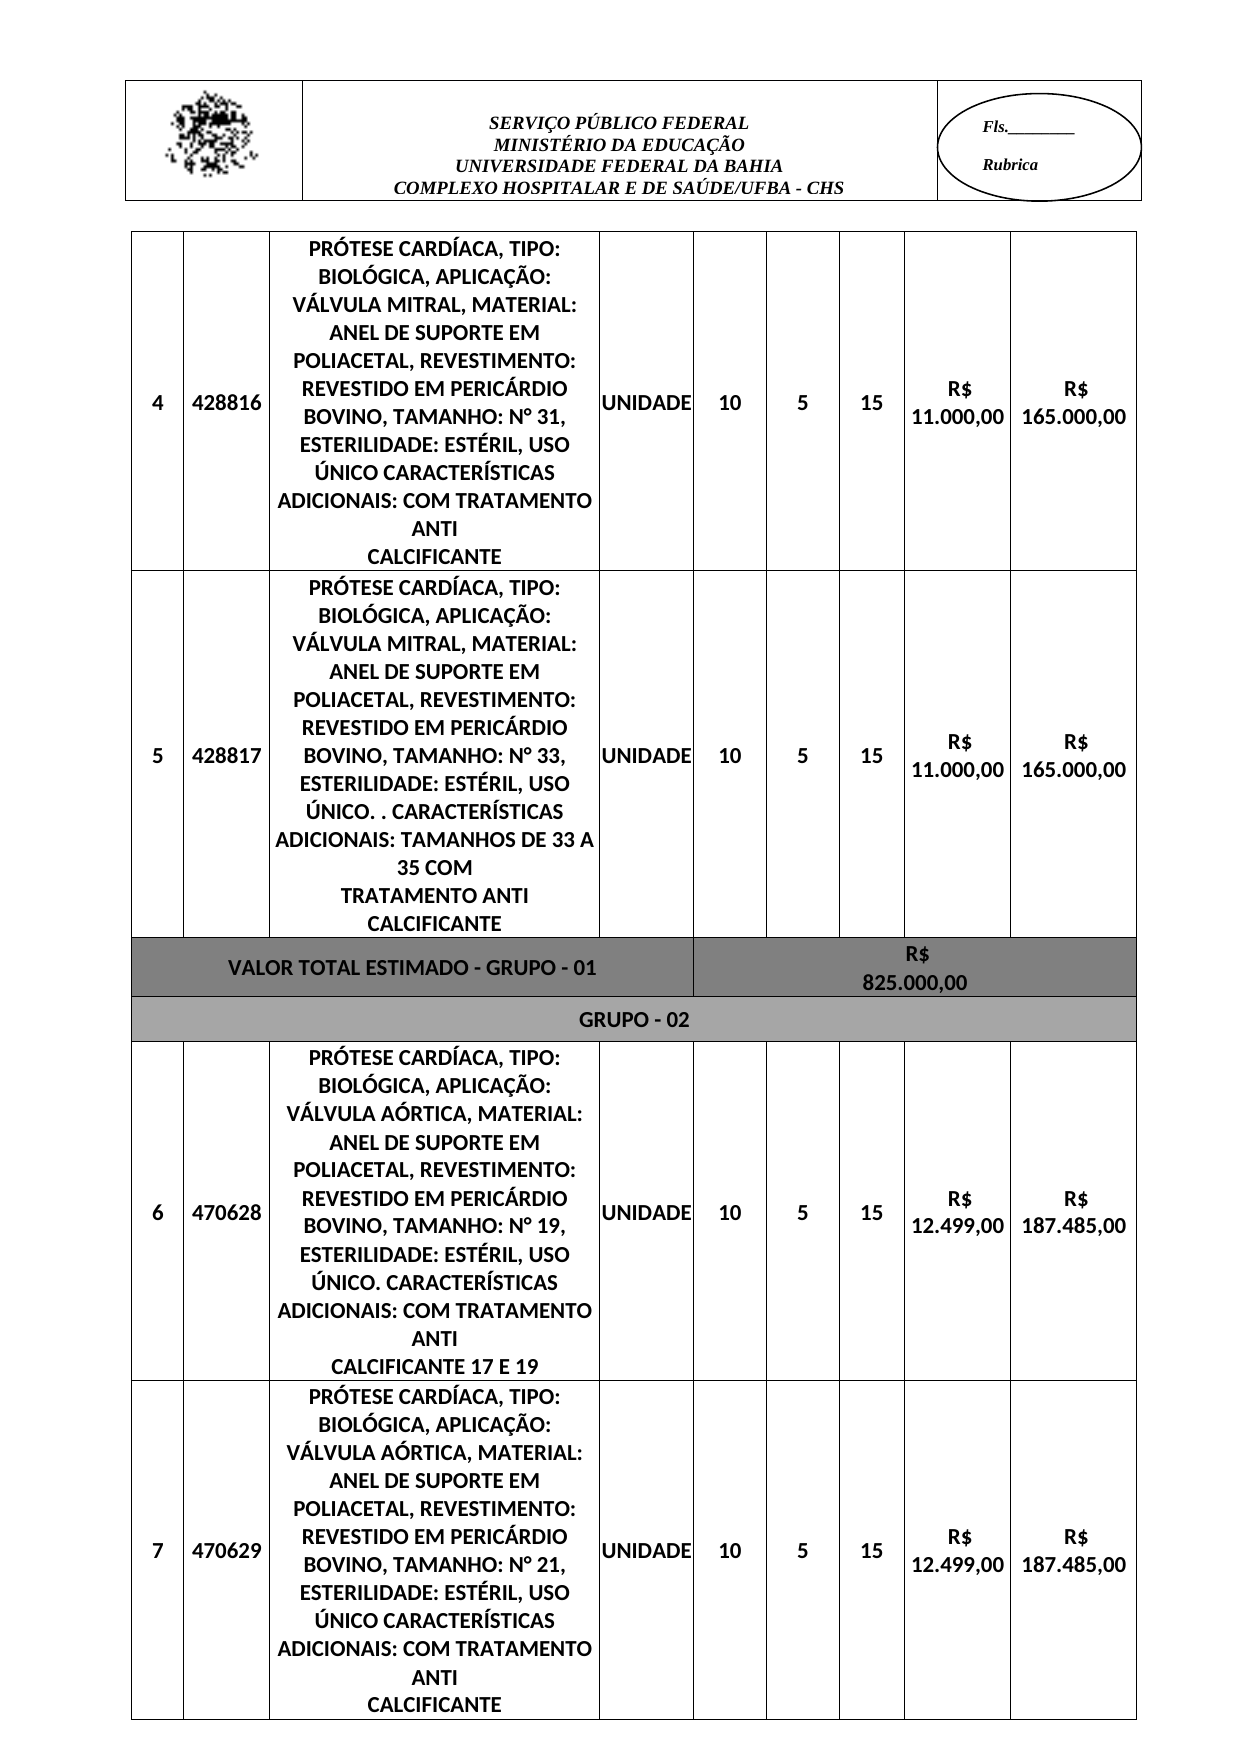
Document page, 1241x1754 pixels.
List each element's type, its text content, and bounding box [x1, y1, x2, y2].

table_cell R$ 12.499,00 [905, 1381, 1010, 1719]
table_cell 5 [767, 571, 839, 937]
table_cell UNIDADE [600, 1042, 693, 1380]
table_cell 470629 [184, 1381, 269, 1719]
table_cell 10 [694, 571, 766, 937]
table_cell 4 [132, 232, 183, 570]
table_cell R$ 12.499,00 [905, 1042, 1010, 1380]
table_cell PRÓTESE CARDÍACA, TIPO: BIOLÓGICA, APLICAÇÃO: VÁLVULA AÓRTICA, MATERIAL: ANEL DE SUPORTE EM POLIACETAL, REVESTIMENTO: REVESTIDO EM PERICÁRDIO BOVINO, TAMANHO: N° 19, ESTERILIDADE: ESTÉRIL, USO ÚNICO. CARACTERÍSTICAS ADICIONAIS: COM TRATAMENTO ANTI CALCIFICANTE 17 E 19 [270, 1042, 599, 1380]
table_cell 10 [694, 232, 766, 570]
table_cell R$ 11.000,00 [905, 571, 1010, 937]
table_cell 15 [840, 232, 904, 570]
table_cell 15 [840, 1042, 904, 1380]
table_cell R$ 825.000,00 [694, 938, 1136, 996]
table_cell 10 [694, 1042, 766, 1380]
table_cell UNIDADE [600, 232, 693, 570]
table_cell UNIDADE [600, 571, 693, 937]
table_cell PRÓTESE CARDÍACA, TIPO: BIOLÓGICA, APLICAÇÃO: VÁLVULA AÓRTICA, MATERIAL: ANEL DE SUPORTE EM POLIACETAL, REVESTIMENTO: REVESTIDO EM PERICÁRDIO BOVINO, TAMANHO: N° 21, ESTERILIDADE: ESTÉRIL, USO ÚNICO CARACTERÍSTICAS ADICIONAIS: COM TRATAMENTO ANTI CALCIFICANTE [270, 1381, 599, 1719]
table_cell 15 [840, 1381, 904, 1719]
table_cell 5 [132, 571, 183, 937]
table_cell VALOR TOTAL ESTIMADO - GRUPO - 01 [132, 938, 693, 996]
table_cell 6 [132, 1042, 183, 1380]
table_cell 428817 [184, 571, 269, 937]
table_cell R$ 11.000,00 [905, 232, 1010, 570]
table_cell R$ 187.485,00 [1011, 1381, 1136, 1719]
table_cell 10 [694, 1381, 766, 1719]
table_cell 5 [767, 232, 839, 570]
table_cell 7 [132, 1381, 183, 1719]
table_cell 5 [767, 1042, 839, 1380]
table_cell R$ 165.000,00 [1011, 232, 1136, 570]
table_cell 15 [840, 571, 904, 937]
table_cell 5 [767, 1381, 839, 1719]
table_cell GRUPO - 02 [132, 997, 1136, 1041]
table_cell UNIDADE [600, 1381, 693, 1719]
table_cell R$ 165.000,00 [1011, 571, 1136, 937]
table_cell R$ 187.485,00 [1011, 1042, 1136, 1380]
table_cell 470628 [184, 1042, 269, 1380]
table_cell PRÓTESE CARDÍACA, TIPO: BIOLÓGICA, APLICAÇÃO: VÁLVULA MITRAL, MATERIAL: ANEL DE SUPORTE EM POLIACETAL, REVESTIMENTO: REVESTIDO EM PERICÁRDIO BOVINO, TAMANHO: N° 31, ESTERILIDADE: ESTÉRIL, USO ÚNICO CARACTERÍSTICAS ADICIONAIS: COM TRATAMENTO ANTI CALCIFICANTE [270, 232, 599, 570]
table_cell 428816 [184, 232, 269, 570]
table_cell PRÓTESE CARDÍACA, TIPO: BIOLÓGICA, APLICAÇÃO: VÁLVULA MITRAL, MATERIAL: ANEL DE SUPORTE EM POLIACETAL, REVESTIMENTO: REVESTIDO EM PERICÁRDIO BOVINO, TAMANHO: N° 33, ESTERILIDADE: ESTÉRIL, USO ÚNICO. . CARACTERÍSTICAS ADICIONAIS: TAMANHOS DE 33 A 35 COM TRATAMENTO ANTI CALCIFICANTE [270, 571, 599, 937]
